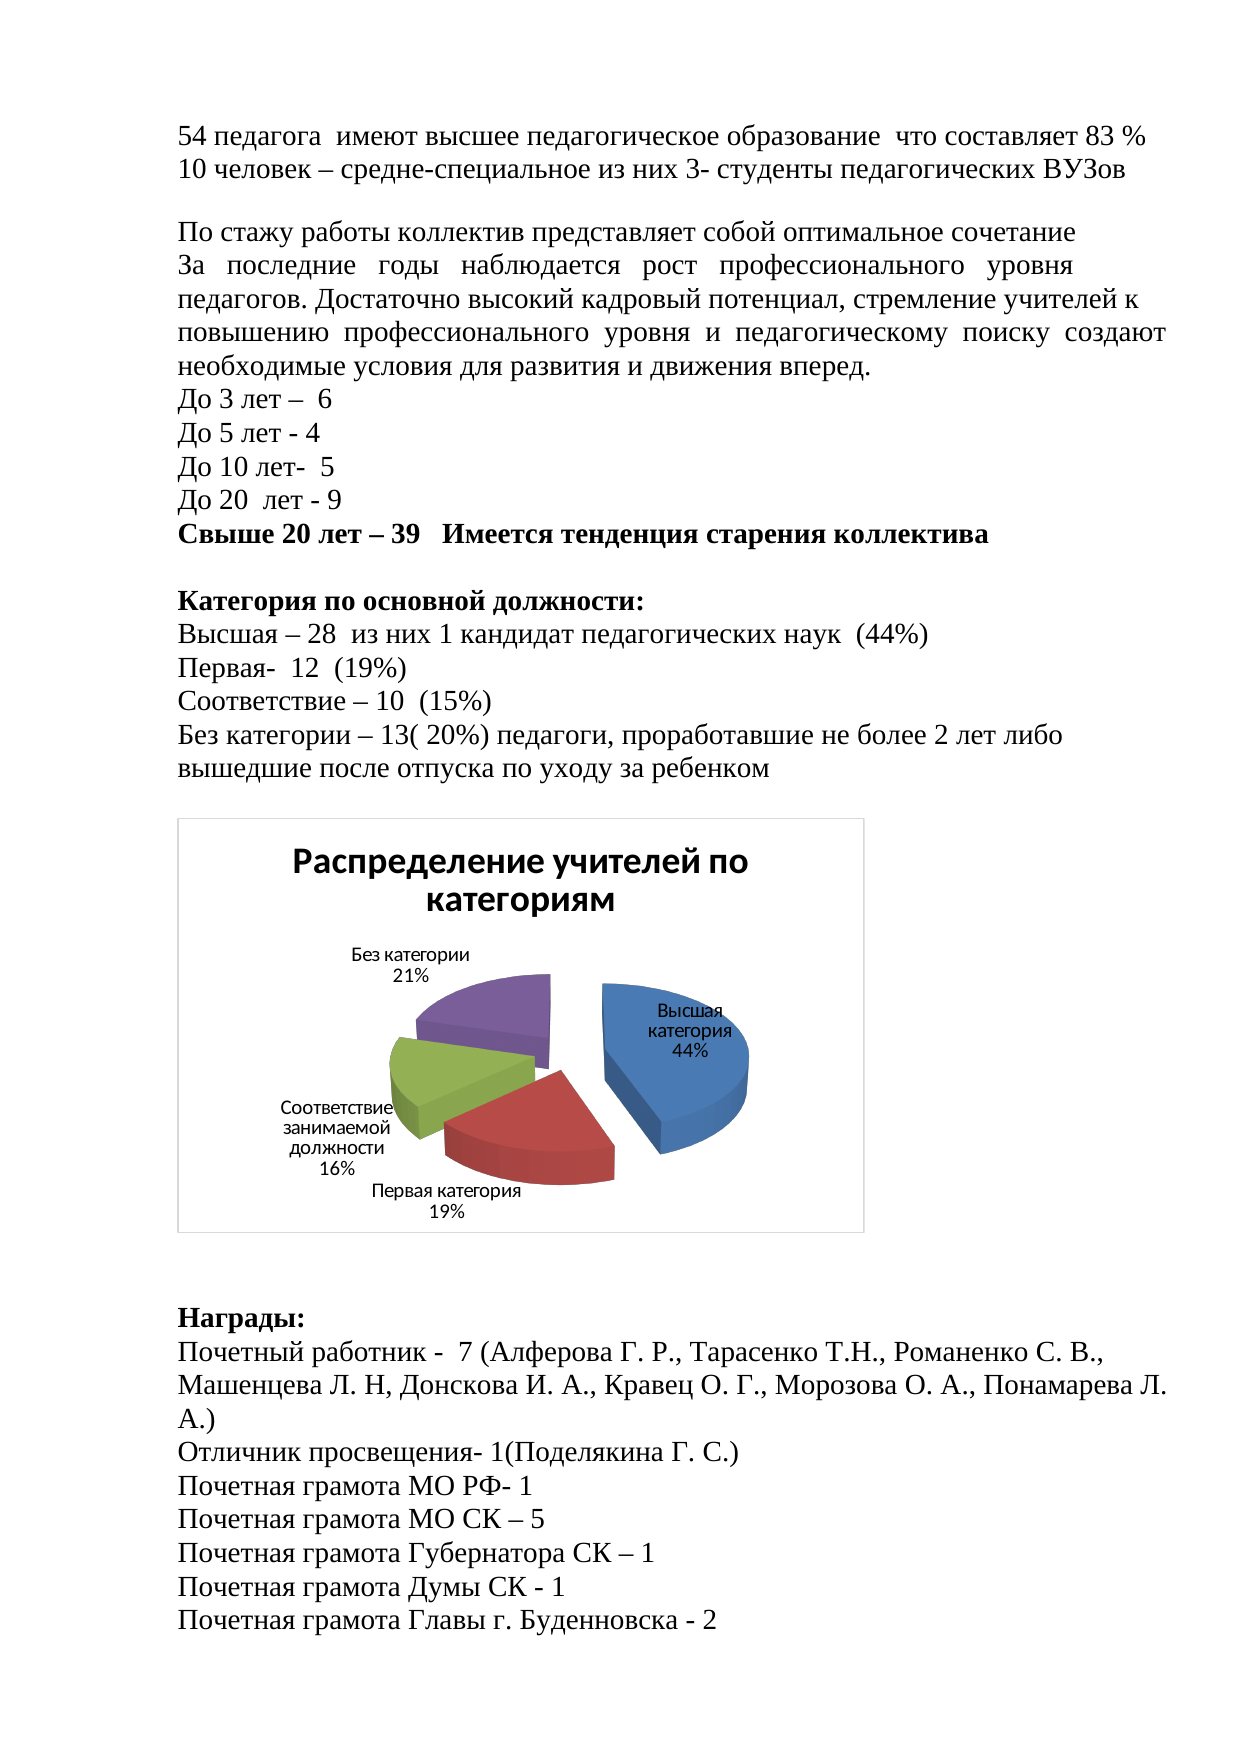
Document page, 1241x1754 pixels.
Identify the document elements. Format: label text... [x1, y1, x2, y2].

text Почетная грамота МО РФ- 1 [177, 1468, 1181, 1502]
text Отличник просвещения- 1(Поделякина Г. С.) [177, 1434, 1181, 1468]
text Почетный работник - 7 (Алферова Г. Р., Тарасенко Т.Н., Романенко С. В., Машенцева Л. Н, Донскова И. А., Кравец О. Г., Морозова О. А., Понамарева Л. А.) [177, 1334, 1181, 1434]
text Высшая – 28 из них 1 кандидат педагогических наук (44%) [177, 616, 1181, 650]
text Почетная грамота МО СК – 5 [177, 1502, 1181, 1535]
text Почетная грамота Главы г. Буденновска - 2 [177, 1602, 1181, 1636]
text Первая- 12 (19%) [177, 650, 1181, 683]
text 10 человек – средне-специальное из них 3- студенты педагогических ВУЗов [177, 152, 1181, 185]
text Категория по основной должности: [177, 583, 1181, 616]
text Награды: [177, 1300, 1181, 1334]
text Свыше 20 лет – 39 Имеется тенденция старения коллектива [177, 516, 1181, 549]
text Соответствие – 10 (15%) [177, 683, 1181, 717]
text До 10 лет- 5 [177, 449, 1181, 482]
text До 20 лет - 9 [177, 482, 1181, 516]
text До 3 лет – 6 [177, 382, 1181, 415]
text повышению профессионального уровня и педагогическому поиску создают необходимые условия для развития и движения вперед. [177, 314, 1181, 382]
text За последние годы наблюдается рост профессионального уровня педагогов. Достаточно высокий кадровый потенциал, стремление учителей к [177, 247, 1181, 314]
text Почетная грамота Губернатора СК – 1 [177, 1535, 1181, 1569]
text До 5 лет - 4 [177, 415, 1181, 449]
text Почетная грамота Думы СК - 1 [177, 1569, 1181, 1602]
text По стажу работы коллектив представляет собой оптимальное сочетание [177, 214, 1181, 247]
text Без категории – 13( 20%) педагоги, проработавшие не более 2 лет либо вышедшие после отпуска по уходу за ребенком [177, 717, 1181, 784]
text 54 педагога имеют высшее педагогическое образование что составляет 83 % [177, 118, 1181, 152]
